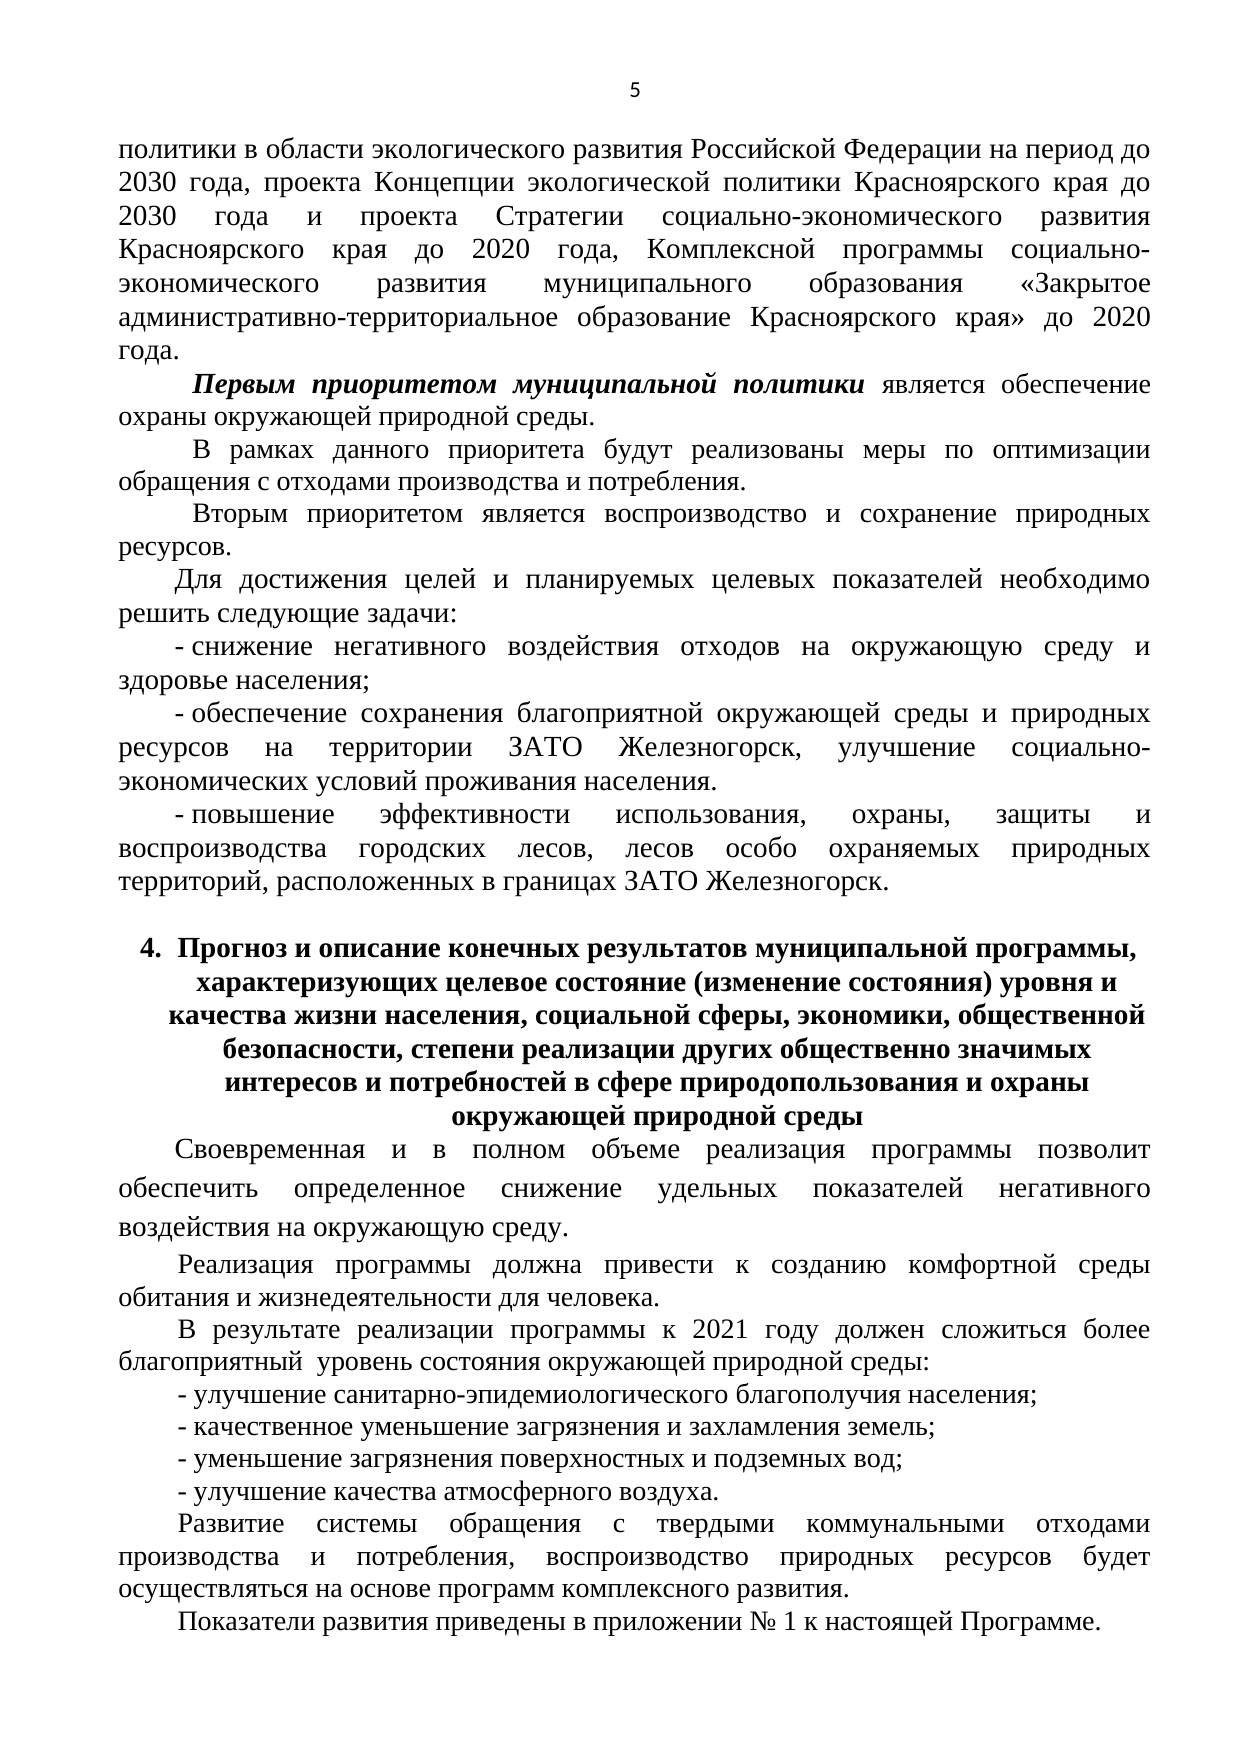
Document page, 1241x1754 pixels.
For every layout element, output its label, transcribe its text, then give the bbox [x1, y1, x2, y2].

text Реализация программы должна привести к созданию комфортной среды обитания и жизнедеятельности для человека. [118, 1247, 1152, 1312]
text - повышение эффективности использования, охраны, защиты и воспроизводства городских лесов, лесов особо охраняемых природных территорий, расположенных в границах ЗАТО Железногорск. [118, 796, 1152, 897]
text Вторым приоритетом является воспроизводство и сохранение природных ресурсов. [118, 497, 1152, 561]
text - уменьшение загрязнения поверхностных и подземных вод; [118, 1442, 1152, 1474]
list Прогноз и описание конечных результатов муниципальной программы, характеризующих целевое состояние (изменение состояния) уровня и качества жизни населения, социальной сферы, экономики, общественной безопасности, степени реализации других общественно значимых интересов и потребностей в сфере природопользования и охраны окружающей природной среды [125, 930, 1152, 1132]
text - снижение негативного воздействия отходов на окружающую среду и здоровье населения; [118, 628, 1152, 696]
text Первым приоритетом муниципальной политики является обеспечение охраны окружающей природной среды. [118, 366, 1152, 432]
text Развитие системы обращения с твердыми коммунальными отходами производства и потребления, воспроизводство природных ресурсов будет осуществляться на основе программ комплексного развития. [118, 1506, 1152, 1603]
text - улучшение качества атмосферного воздуха. [118, 1474, 1152, 1506]
text - улучшение санитарно-эпидемиологического благополучия населения; [118, 1377, 1152, 1409]
text Для достижения целей и планируемых целевых показателей необходимо решить следующие задачи: [118, 561, 1152, 628]
text Показатели развития приведены в приложении № 1 к настоящей Программе. [118, 1603, 1152, 1636]
text - качественное уменьшение загрязнения и захламления земель; [118, 1409, 1152, 1442]
text - обеспечение сохранения благоприятной окружающей среды и природных ресурсов на территории ЗАТО Железногорск, улучшение социально-экономических условий проживания населения. [118, 696, 1152, 796]
text Своевременная и в полном объеме реализация программы позволит обеспечить определенное снижение удельных показателей негативного воздействия на окружающую среду. [118, 1132, 1152, 1242]
text В рамках данного приоритета будут реализованы меры по оптимизации обращения с отходами производства и потребления. [118, 432, 1152, 497]
text В результате реализации программы к 2021 году должен сложиться более благоприятный уровень состояния окружающей природной среды: [118, 1312, 1152, 1377]
